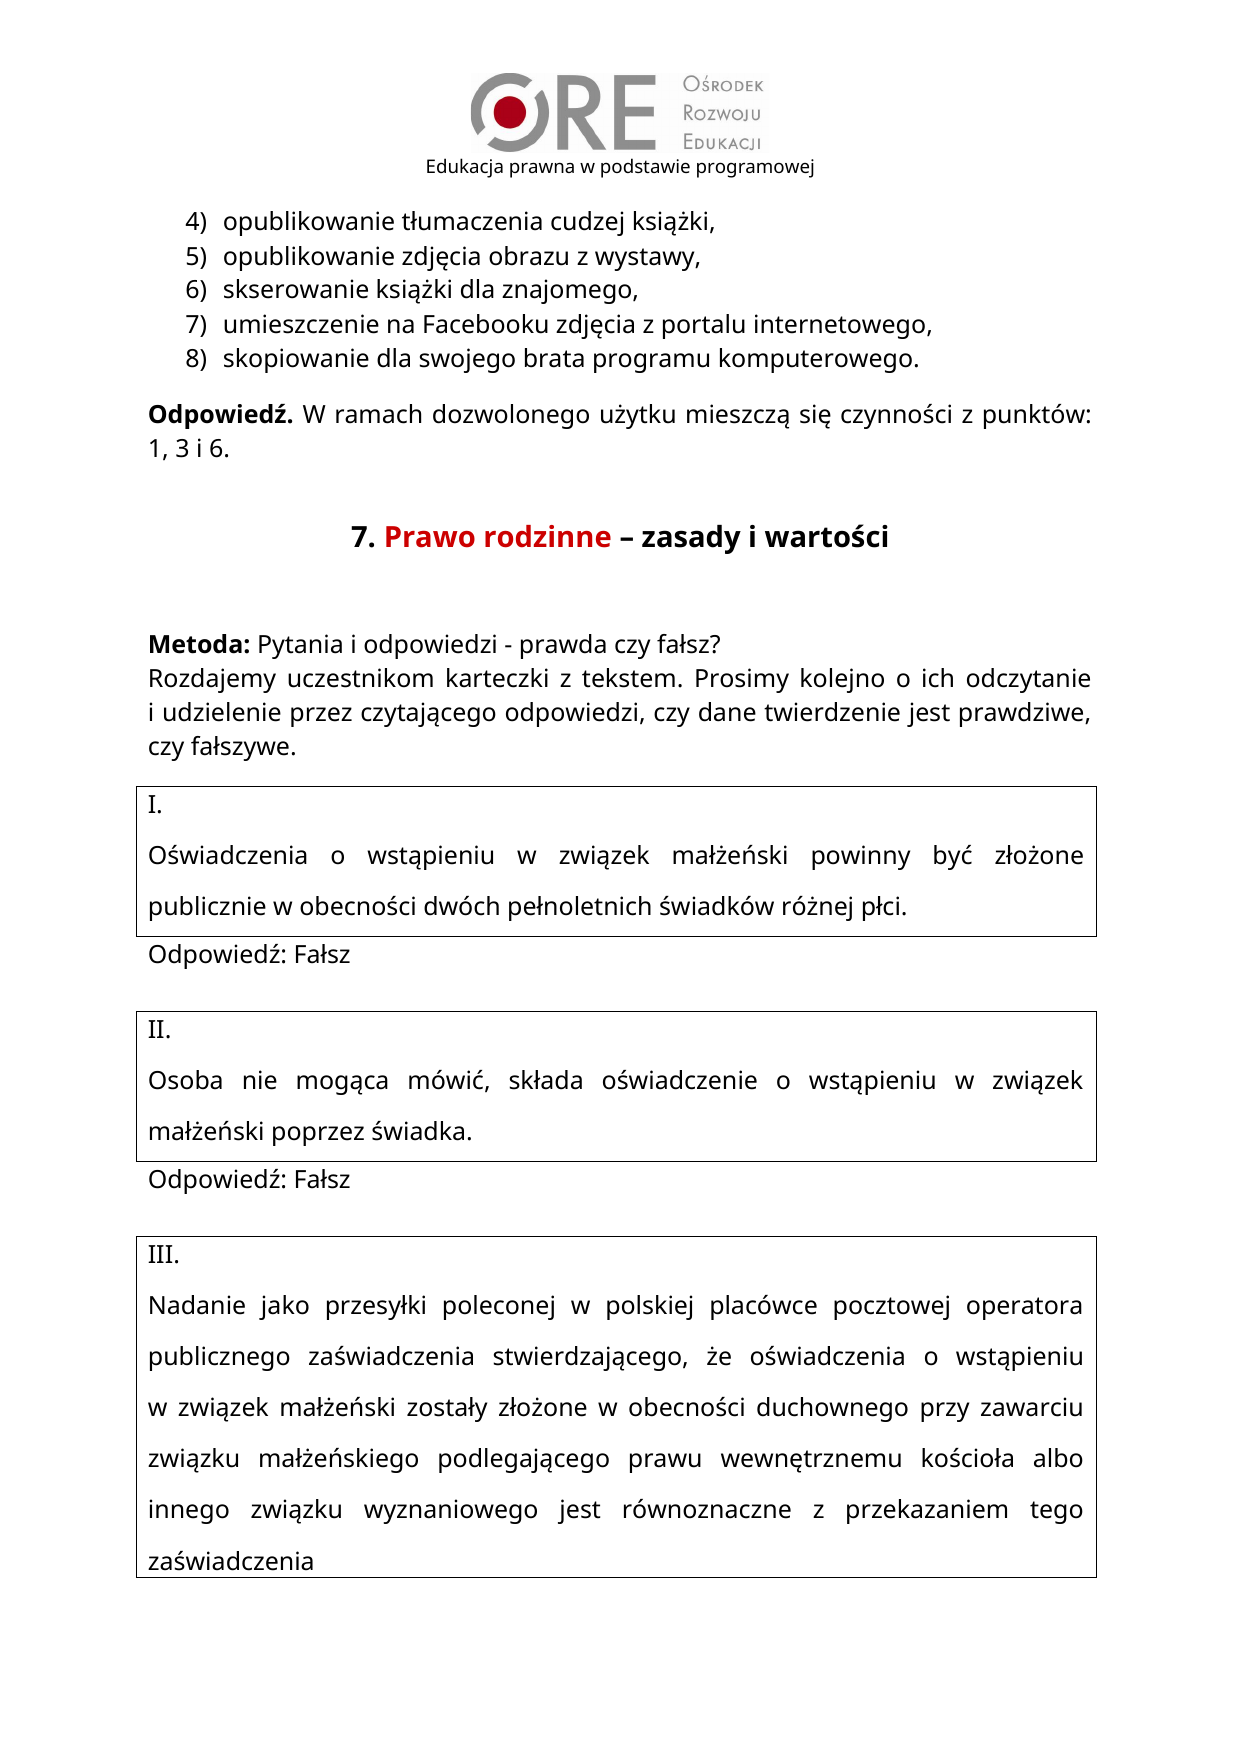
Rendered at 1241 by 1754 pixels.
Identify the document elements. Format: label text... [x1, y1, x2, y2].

text Odpowiedź: Fałsz [148, 937, 1093, 971]
list opublikowanie tłumaczenia cudzej książki, [185, 204, 1093, 238]
text 7. Prawo rodzinne – zasady i wartości [148, 516, 1093, 556]
list skopiowanie dla swojego brata programu komputerowego. [185, 340, 1093, 374]
picture [470, 73, 770, 153]
list skserowanie książki dla znajomego, [185, 272, 1093, 306]
list umieszczenie na Facebooku zdjęcia z portalu internetowego, [185, 306, 1093, 340]
table_header II. Osoba nie mogąca mówić, składa oświadczenie o wstąpieniu w związek małżeński poprzez świadka. [137, 1012, 1096, 1161]
list opublikowanie zdjęcia obrazu z wystawy, [185, 238, 1093, 272]
text Odpowiedź. W ramach dozwolonego użytku mieszczą się czynności z punktów: 1, 3 i 6. [148, 397, 1093, 465]
text Odpowiedź: Fałsz [148, 1162, 1093, 1196]
text Metoda: Pytania i odpowiedzi - prawda czy fałsz? [148, 627, 1093, 661]
table_header I. Oświadczenia o wstąpieniu w związek małżeński powinny być złożone publicznie w obecności dwóch pełnoletnich świadków różnej płci. [137, 787, 1096, 936]
text Rozdajemy uczestnikom karteczki z tekstem. Prosimy kolejno o ich odczytanie i udzielenie przez czytającego odpowiedzi, czy dane twierdzenie jest prawdziwe, czy fałszywe. [148, 661, 1093, 763]
